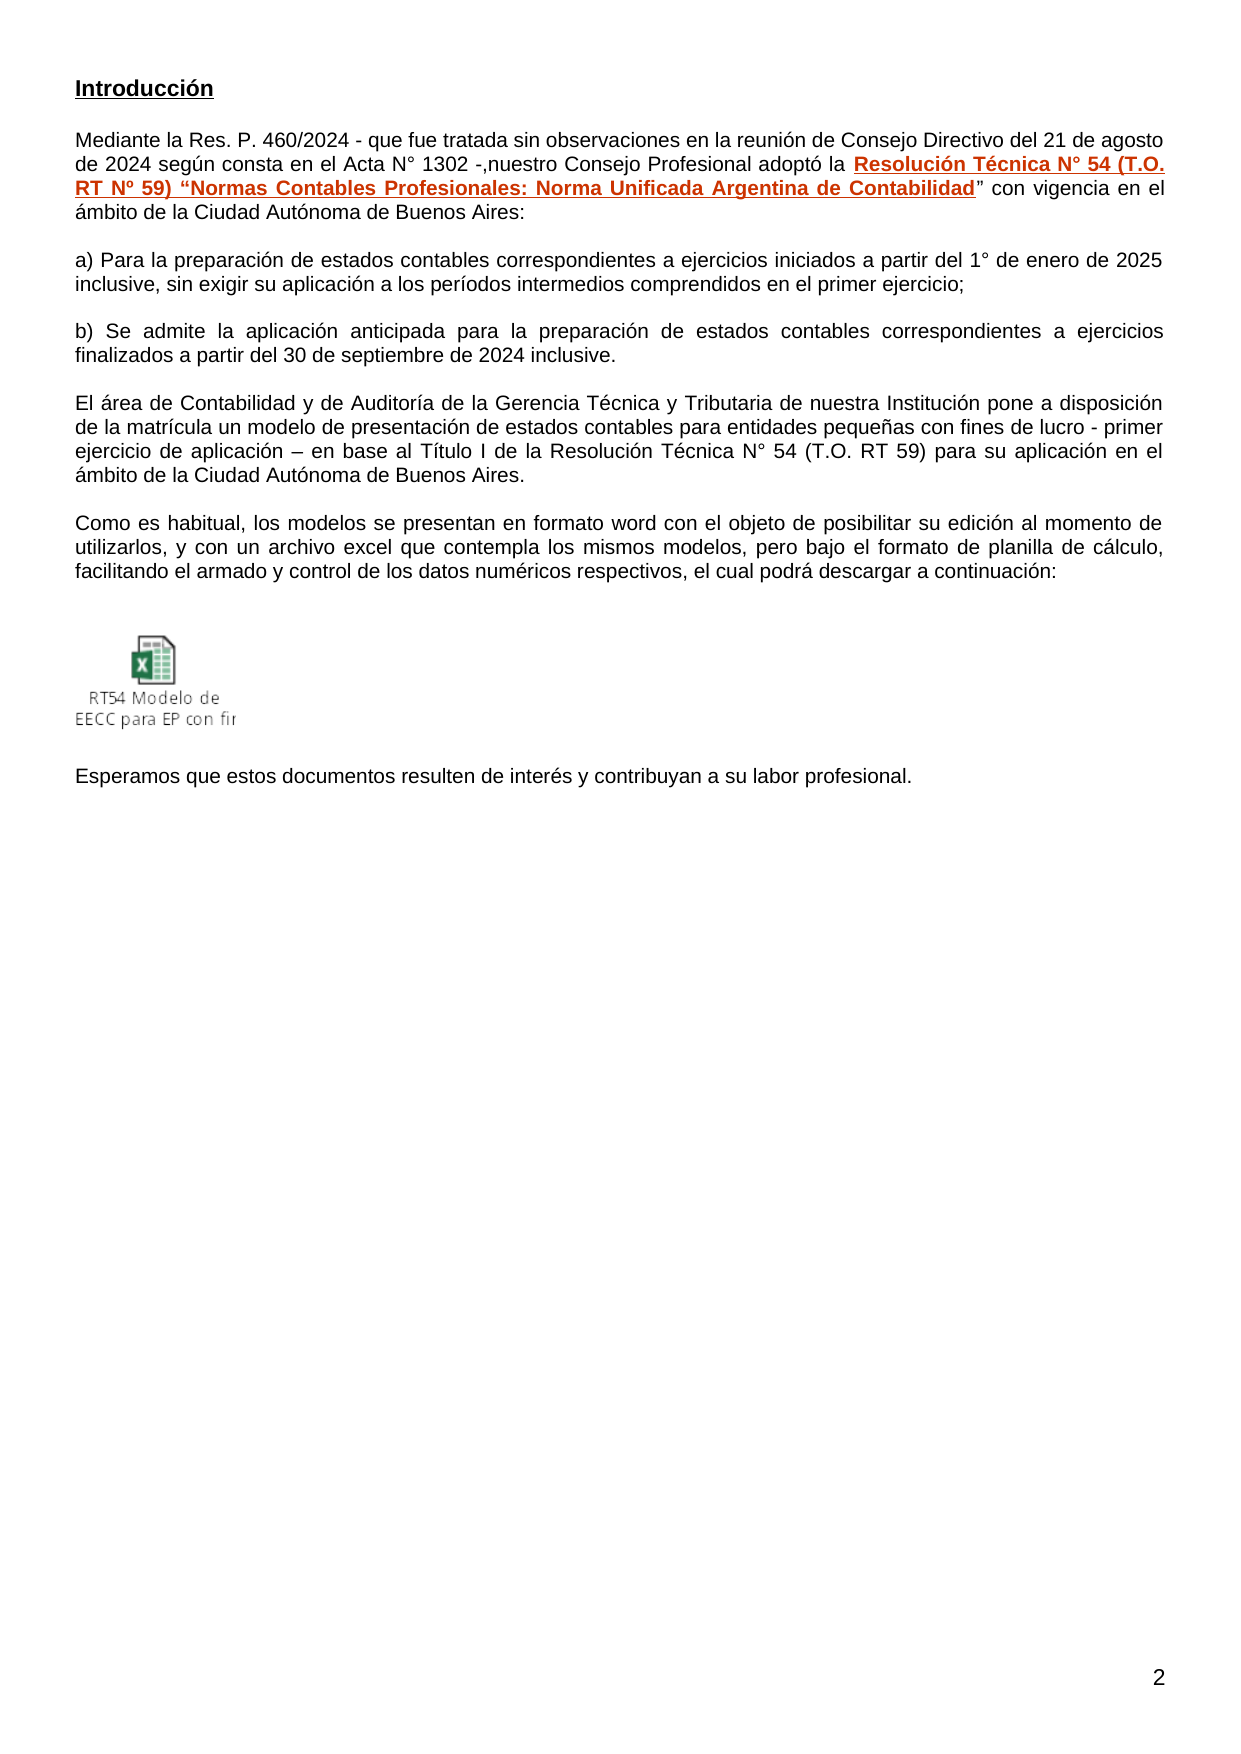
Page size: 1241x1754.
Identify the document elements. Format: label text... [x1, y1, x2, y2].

text Esperamos que estos documentos resulten de interés y contribuyan a su labor profesional. [75, 764, 1165, 788]
text El área de Contabilidad y de Auditoría de la Gerencia Técnica y Tributaria de nuestra Institución pone a disposición de la matrícula un modelo de presentación de estados contables para entidades pequeñas con fines de lucro - primer ejercicio de aplicación – en base al Título I de la Resolución Técnica N° 54 (T.O. RT 59) para su aplicación en el ámbito de la Ciudad Autónoma de Buenos Aires. [75, 391, 1165, 487]
text b) Se admite la aplicación anticipada para la preparación de estados contables correspondientes a ejercicios finalizados a partir del 30 de septiembre de 2024 inclusive. [75, 319, 1165, 367]
text Introducción [75, 75, 1165, 101]
text Como es habitual, los modelos se presentan en formato word con el objeto de posibilitar su edición al momento de utilizarlos, y con un archivo excel que contempla los mismos modelos, pero bajo el formato de planilla de cálculo, facilitando el armado y control de los datos numéricos respectivos, el cual podrá descargar a continuación: [75, 511, 1165, 583]
text Mediante la Res. P. 460/2024 - que fue tratada sin observaciones en la reunión de Consejo Directivo del 21 de agosto de 2024 según consta en el Acta N° 1302 -,nuestro Consejo Profesional adoptó la Resolución Técnica N° 54 (T.O. RT Nº 59) “Normas Contables Profesionales: Norma Unificada Argentina de Contabilidad” con vigencia en el ámbito de la Ciudad Autónoma de Buenos Aires: [75, 128, 1165, 223]
text a) Para la preparación de estados contables correspondientes a ejercicios iniciados a partir del 1° de enero de 2025 inclusive, sin exigir su aplicación a los períodos intermedios comprendidos en el primer ejercicio; [75, 247, 1165, 295]
